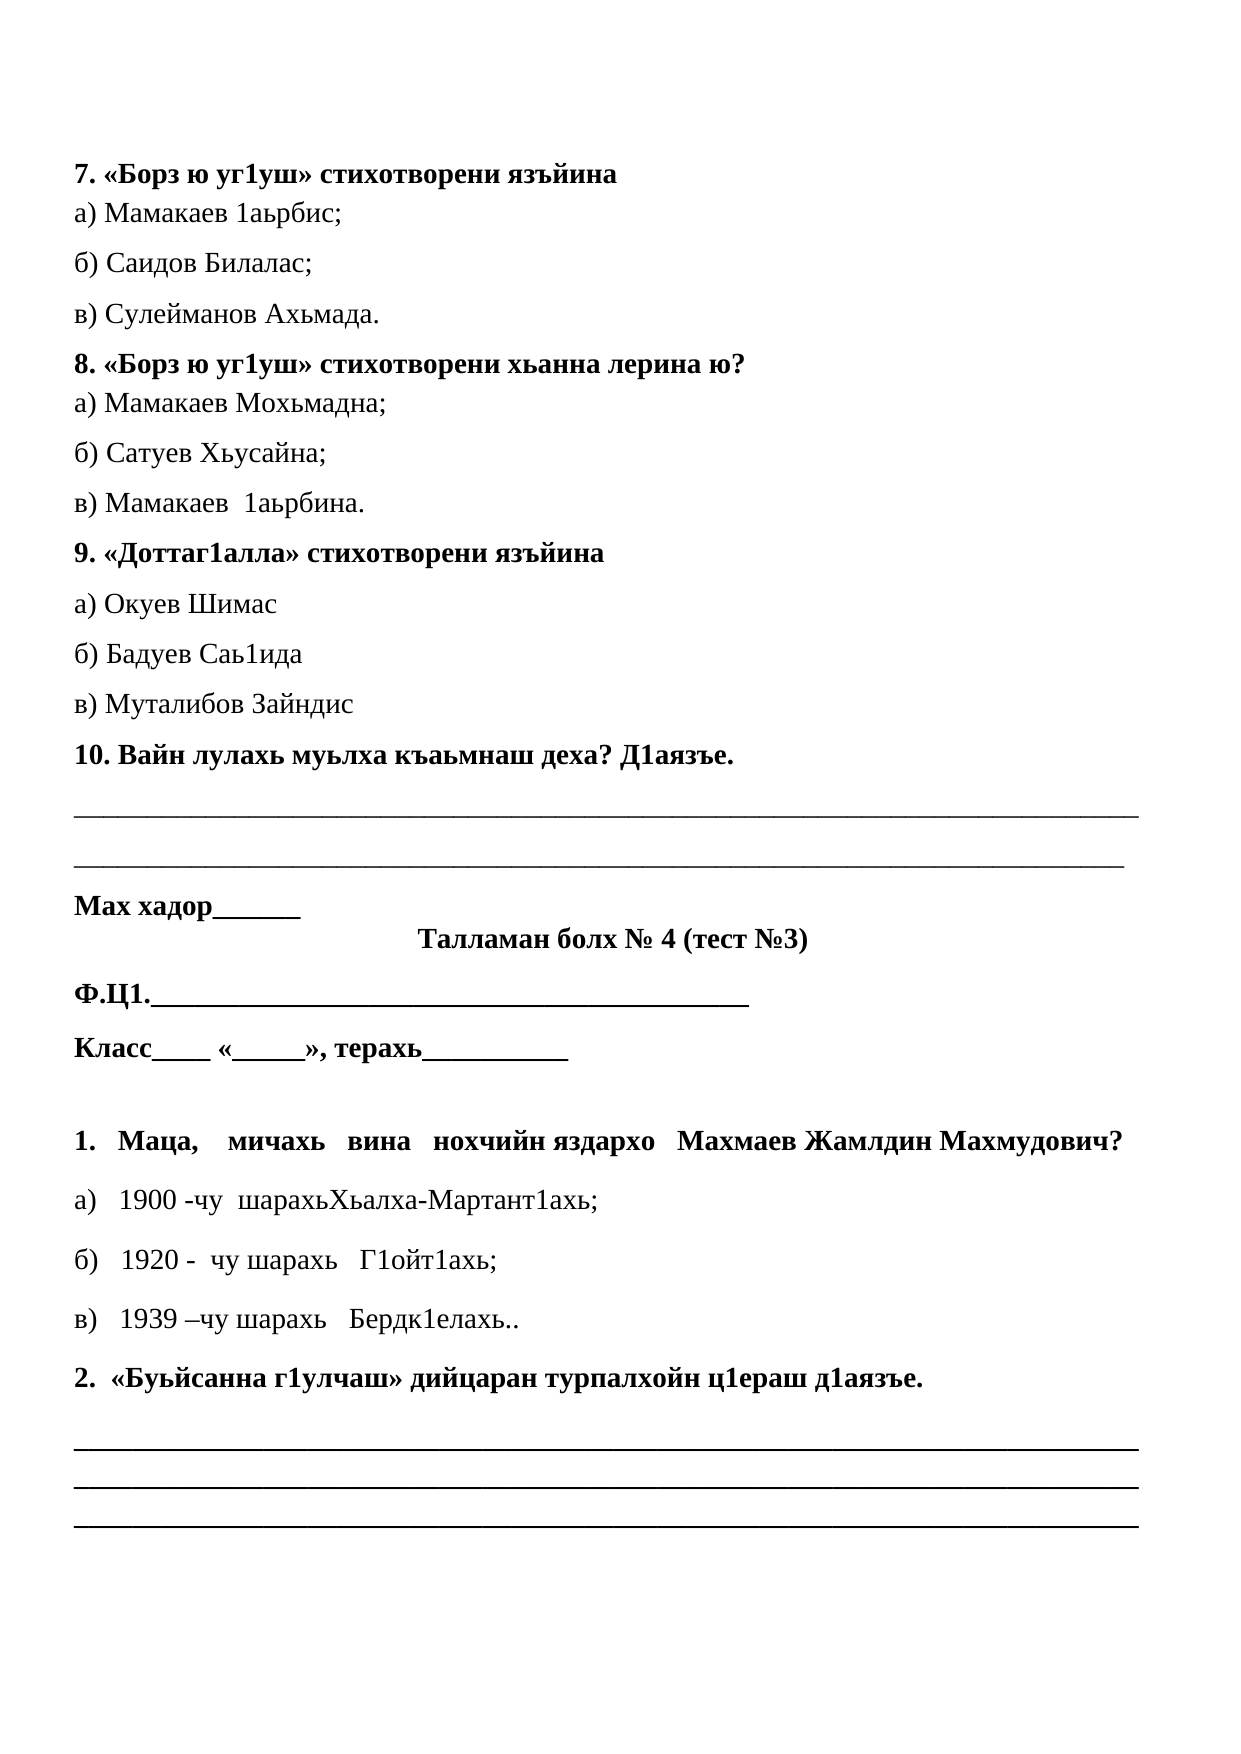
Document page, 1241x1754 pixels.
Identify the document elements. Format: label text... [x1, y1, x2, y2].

text б) 1920 - чу шарахь Г1ойт1ахь; [74, 1242, 1152, 1275]
text а) Окуев Шимас [74, 586, 1152, 619]
text Мах хадор______ [74, 888, 1152, 921]
text б) Саидов Билалас; [74, 246, 1152, 279]
text в) Сулейманов Ахьмада. [74, 296, 1152, 329]
text в) 1939 –чу шарахь Бердк1елахь.. [74, 1301, 1152, 1335]
text Талламан болх № 4 (тест №3) [74, 921, 1152, 955]
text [74, 1420, 1152, 1531]
text в) Мамакаев 1аьрбина. [74, 485, 1152, 519]
text б) Бадуев Саь1ида [74, 636, 1152, 670]
text а) Мамакаев Мохьмадна; [74, 385, 1152, 418]
text 9. «Доттаг1алла» стихотворени язъйина [74, 536, 1152, 569]
text 1. Маца, мичахь вина нохчийн яздархо Махмаев Жамлдин Махмудович? [74, 1084, 1152, 1157]
text а) 1900 -чу шарахьХьалха-Мартант1ахь; [74, 1182, 1152, 1216]
text 10. Вайн лулахь муьлха къаьмнаш деха? Д1аязъе. [74, 737, 1152, 770]
text Класс____ «_____», терахь__________ [74, 1030, 1152, 1064]
text в) Муталибов Зайндис [74, 687, 1152, 720]
text Ф.Ц1._________________________________________ [74, 976, 1152, 1009]
text а) Мамакаев 1аьрбис; [74, 195, 1152, 229]
text 7. «Борз ю уг1уш» стихотворени язъйина [74, 157, 1152, 190]
text 8. «Борз ю уг1уш» стихотворени хьанна лерина ю? [74, 346, 1152, 380]
text 2. «Буьйсанна г1улчаш» дийцаран турпалхойн ц1ераш д1аязъе. [74, 1361, 1152, 1394]
text _________________________________________________________________________________________________________________________________________________ [74, 787, 1152, 871]
text б) Сатуев Хьусайна; [74, 435, 1152, 468]
